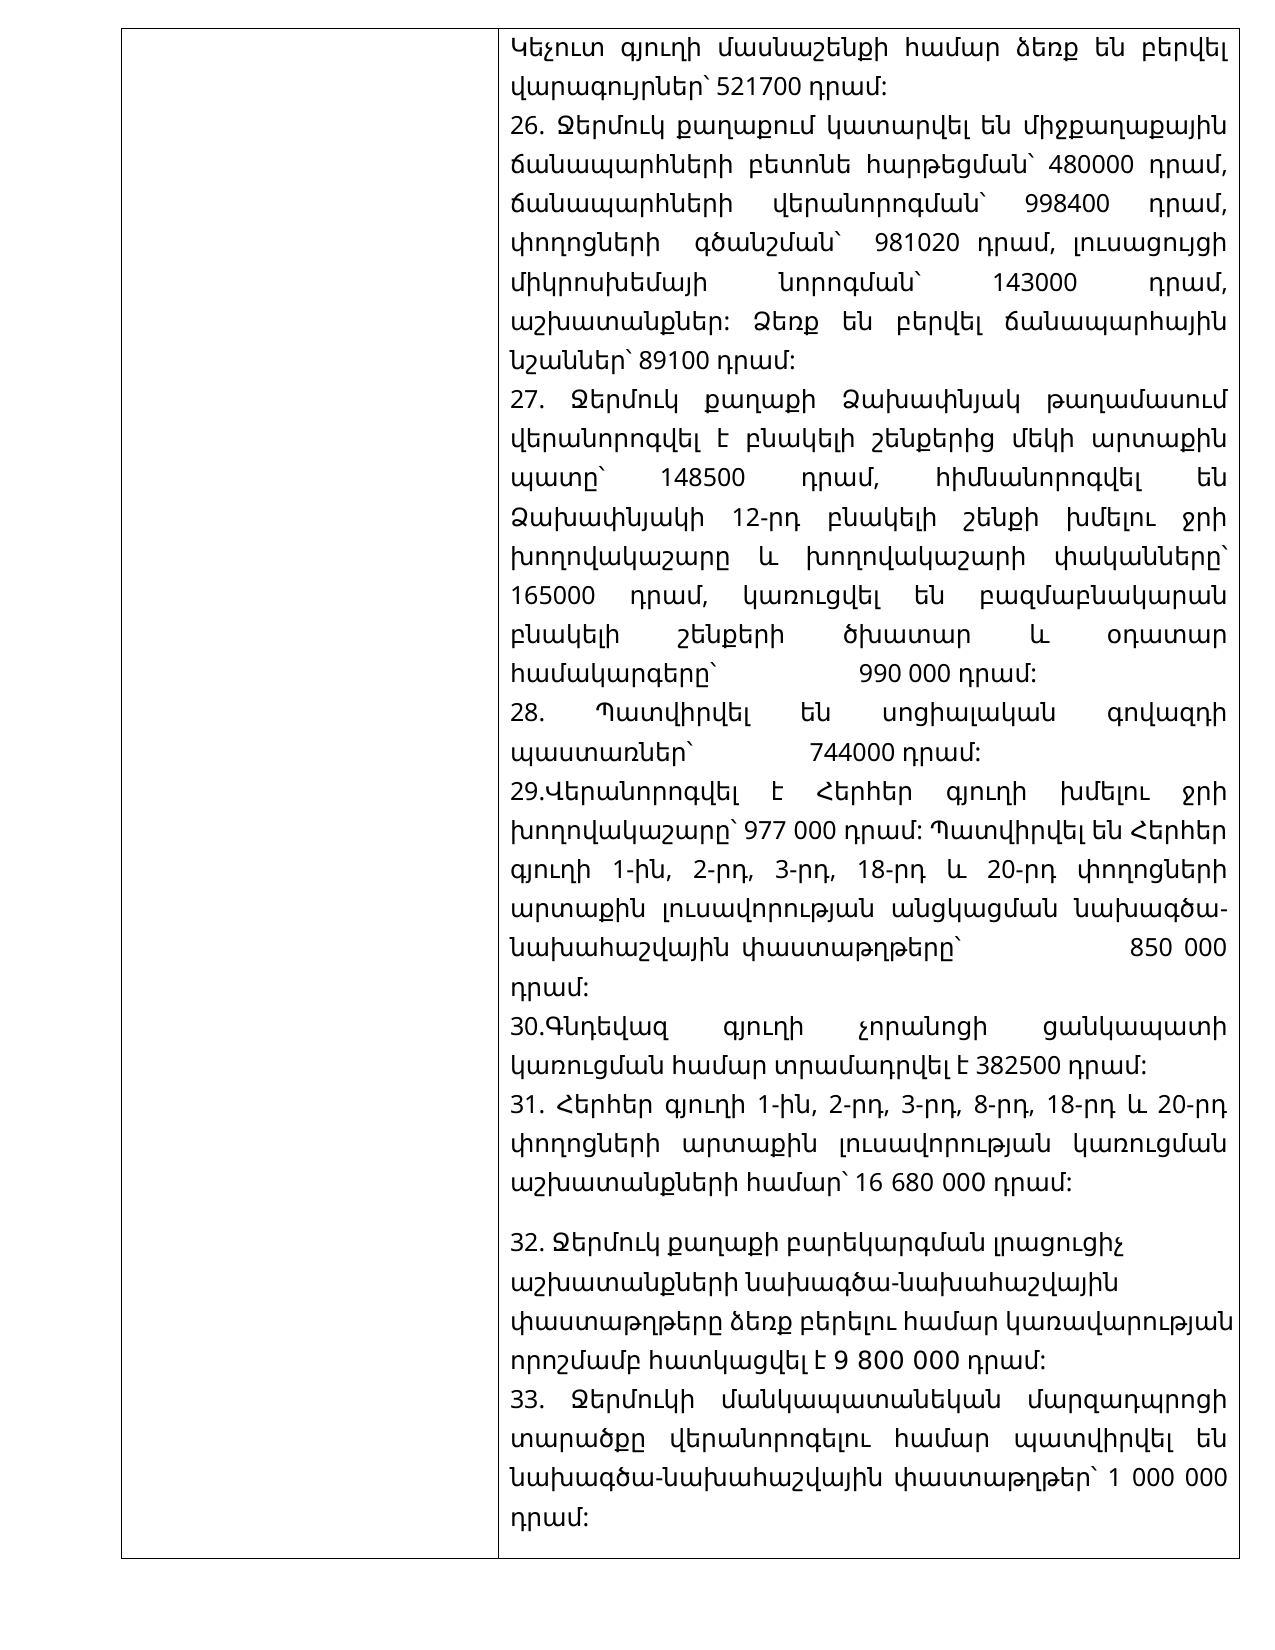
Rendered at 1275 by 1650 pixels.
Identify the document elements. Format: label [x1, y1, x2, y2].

table_cell [499, 29, 1239, 1558]
table_cell [122, 29, 498, 1558]
